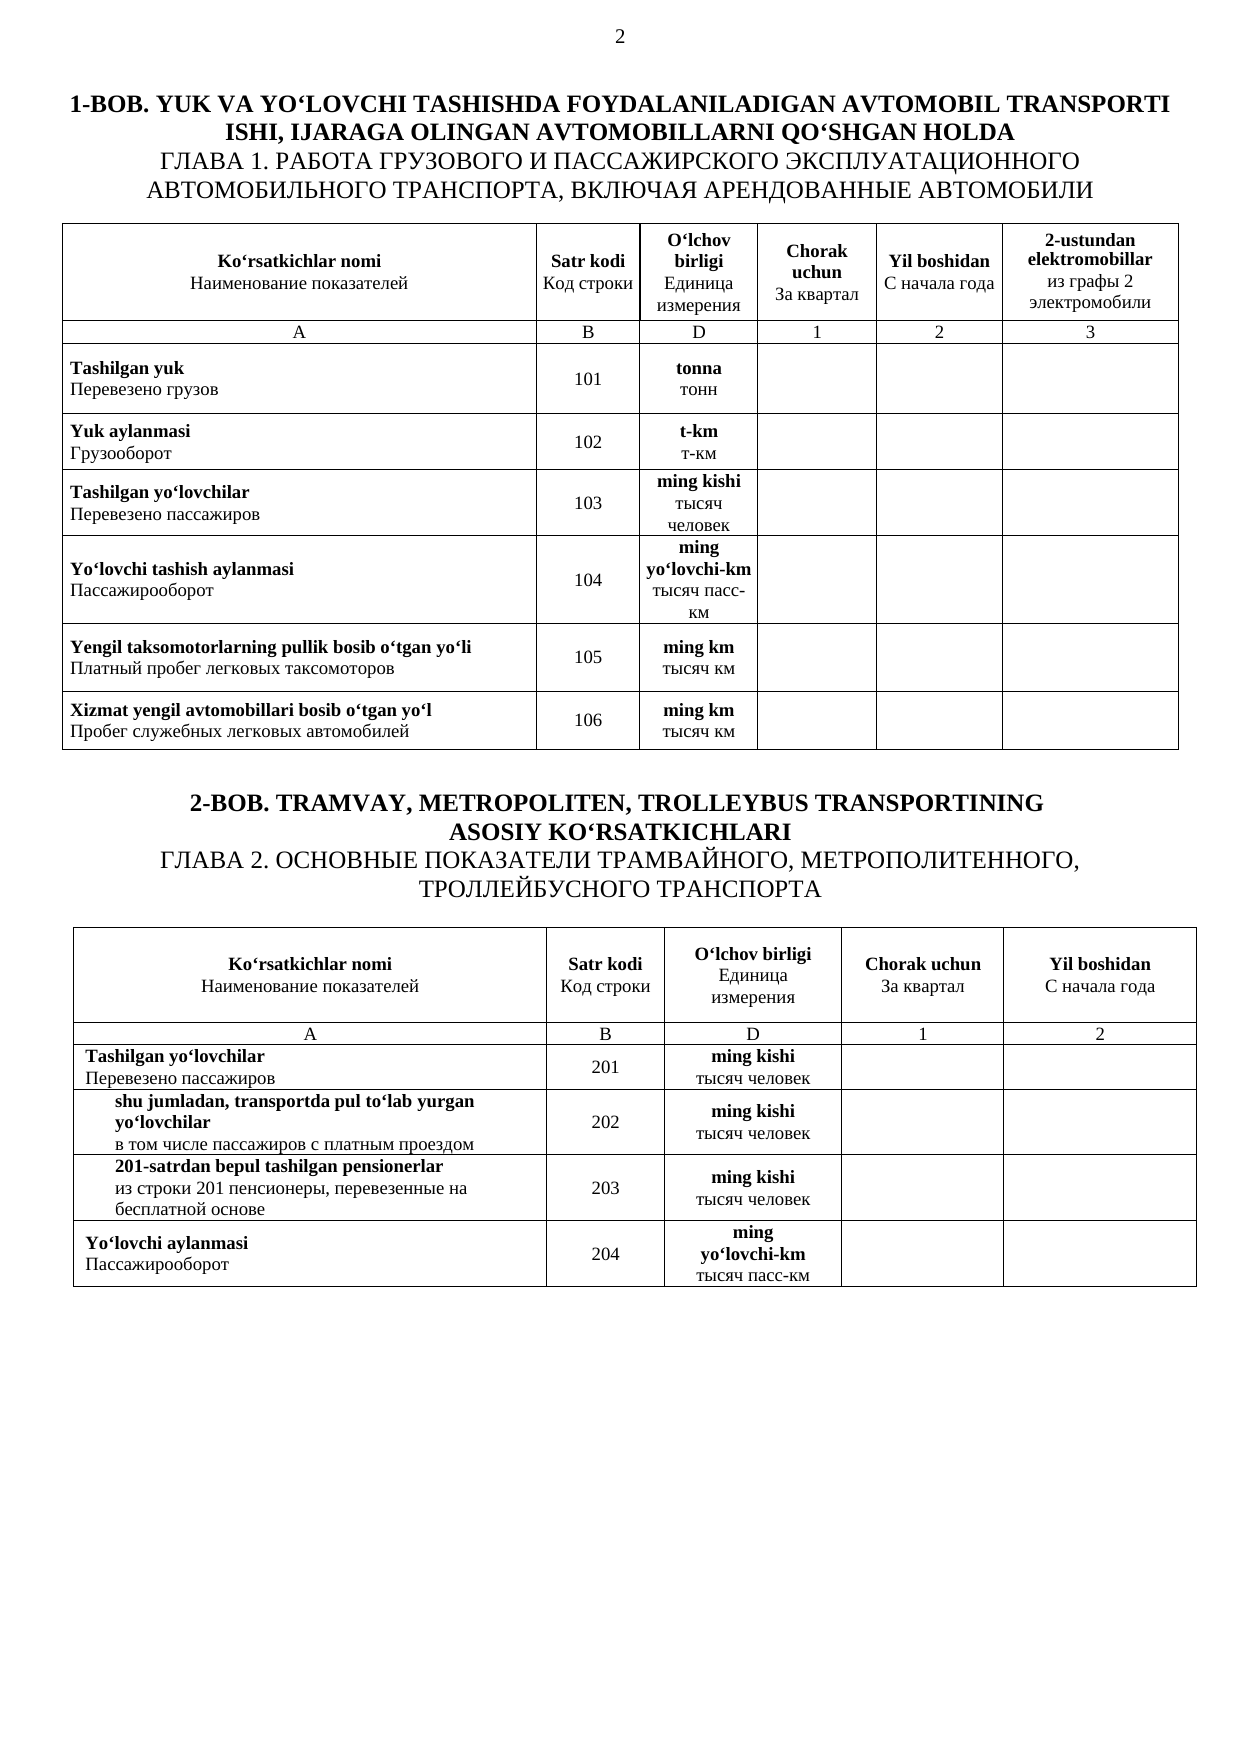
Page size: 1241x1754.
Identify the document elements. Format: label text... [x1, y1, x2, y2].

table_cell Yo‘lovchi tashish aylanmasi Пассажирооборот [63, 536, 536, 622]
table_header Chorak uchun За квартал [758, 224, 876, 320]
table_cell D [665, 1023, 841, 1044]
table_cell ming kishi тысяч человек [640, 470, 757, 535]
table_cell Tashilgan yuk Перевезено грузов [63, 344, 536, 413]
table_header Chorak uchun За квартал [842, 928, 1003, 1022]
table_cell [758, 414, 876, 469]
table_cell [1003, 692, 1178, 748]
table_cell t-km т-км [640, 414, 757, 469]
table_cell 201 [547, 1045, 664, 1088]
table_cell [758, 624, 876, 691]
table_cell [1003, 624, 1178, 691]
table_cell 204 [547, 1221, 664, 1286]
table_cell [877, 536, 1002, 622]
table_cell [1003, 470, 1178, 535]
text ГЛАВА 1. РАБОТА ГРУЗОВОГО И ПАССАЖИРСКОГО ЭКСПЛУАТАЦИОННОГО АВТОМОБИЛЬНОГО ТРАНСПОРТА, ВКЛЮЧАЯ АРЕНДОВАННЫЕ АВТОМОБИЛИ [59, 146, 1181, 204]
table_cell [842, 1045, 1003, 1088]
text 1-BOB. YUK VA YO‘LOVCHI TASHISHDA FOYDALANILADIGAN AVTOMOBIL TRANSPORTI ISHI, IJARAGA OLINGAN AVTOMOBILLARNI QO‘SHGAN HOLDA [59, 89, 1181, 146]
table_cell А [74, 1023, 546, 1044]
table_cell 2 [1004, 1023, 1196, 1044]
table_cell [877, 414, 1002, 469]
table_cell 106 [537, 692, 639, 748]
table_cell [758, 536, 876, 622]
table_cell [1004, 1221, 1196, 1286]
table_cell [1004, 1090, 1196, 1154]
table_cell [842, 1155, 1003, 1220]
table_cell [842, 1090, 1003, 1154]
table_cell [1003, 344, 1178, 413]
table_cell shu jumladan, transportda pul to‘lab yurgan yo‘lovchilar в том числе пассажиров с платным проездом [74, 1090, 546, 1154]
table_cell Xizmat yengil avtomobillari bosib o‘tgan yo‘l Пробег служебных легковых автомобилей [63, 692, 536, 748]
table_cell [758, 344, 876, 413]
table_cell D [640, 321, 757, 342]
table_cell [758, 692, 876, 748]
table_cell ming yo‘lovchi-km тысяч пасс-км [640, 536, 757, 622]
table_header Satr kodi Код строки [547, 928, 664, 1022]
table_cell 101 [537, 344, 639, 413]
table_cell 102 [537, 414, 639, 469]
table_cell [758, 470, 876, 535]
table_cell B [537, 321, 639, 342]
table_cell [1004, 1045, 1196, 1088]
table_cell [877, 344, 1002, 413]
table_cell Tashilgan yo‘lovchilar Перевезено пассажиров [74, 1045, 546, 1088]
table_cell ming kishi тысяч человек [665, 1155, 841, 1220]
table_header O‘lchov birligi Единица измерения [641, 224, 757, 320]
table_cell [842, 1221, 1003, 1286]
table_cell ming km тысяч км [640, 624, 757, 691]
table_cell А [63, 321, 536, 342]
table_cell ming kishi тысяч человек [665, 1090, 841, 1154]
table_header 2-ustundan elektromobillar из графы 2 электромобили [1003, 224, 1178, 320]
table_header O‘lchov birligi Единица измерения [665, 928, 841, 1022]
table_header Ko‘rsatkichlar nomi Наименование показателей [74, 928, 546, 1022]
table_header Satr kodi Код строки [537, 224, 639, 320]
table_cell ming km тысяч км [640, 692, 757, 748]
table_header Yil boshidan С начала года [1004, 928, 1196, 1022]
table_cell Tashilgan yo‘lovchilar Перевезено пассажиров [63, 470, 536, 535]
table_cell Yengil taksomotorlarning pullik bosib o‘tgan yo‘li Платный пробег легковых таксомоторов [63, 624, 536, 691]
table_cell ming kishi тысяч человек [665, 1045, 841, 1088]
table_cell 2 [877, 321, 1002, 342]
table_cell [1003, 536, 1178, 622]
table_cell 203 [547, 1155, 664, 1220]
table_cell B [547, 1023, 664, 1044]
table_cell ming yo‘lovchi-km тысяч пасс-км [665, 1221, 841, 1286]
table_cell 201-satrdan bepul tashilgan pensionerlar из строки 201 пенсионеры, перевезенные на бесплатной основе [74, 1155, 546, 1220]
table_cell 3 [1003, 321, 1178, 342]
table_cell [877, 692, 1002, 748]
table_cell 105 [537, 624, 639, 691]
table_cell tonna тонн [640, 344, 757, 413]
table_cell 1 [758, 321, 876, 342]
text ГЛАВА 2. ОСНОВНЫЕ ПОКАЗАТЕЛИ ТРАМВАЙНОГО, МЕТРОПОЛИТЕННОГО, ТРОЛЛЕЙБУСНОГО ТРАНСПОРТА [59, 845, 1181, 903]
table_header Ko‘rsatkichlar nomi Наименование показателей [63, 224, 536, 320]
table_cell [1004, 1155, 1196, 1220]
table_cell 202 [547, 1090, 664, 1154]
table_cell Yo‘lovchi aylanmasi Пассажирооборот [74, 1221, 546, 1286]
subtitle 2-BOB. TRAMVAY, METROPOLITEN, TROLLEYBUS TRANSPORTINING ASOSIY KO‘RSATKICHLARI [59, 788, 1181, 845]
table_cell [877, 624, 1002, 691]
table_cell Yuk aylanmasi Грузооборот [63, 414, 536, 469]
table_header Yil boshidan С начала года [877, 224, 1002, 320]
table_cell 103 [537, 470, 639, 535]
table_cell [877, 470, 1002, 535]
table_cell 104 [537, 536, 639, 622]
table_cell 1 [842, 1023, 1003, 1044]
table_cell [1003, 414, 1178, 469]
